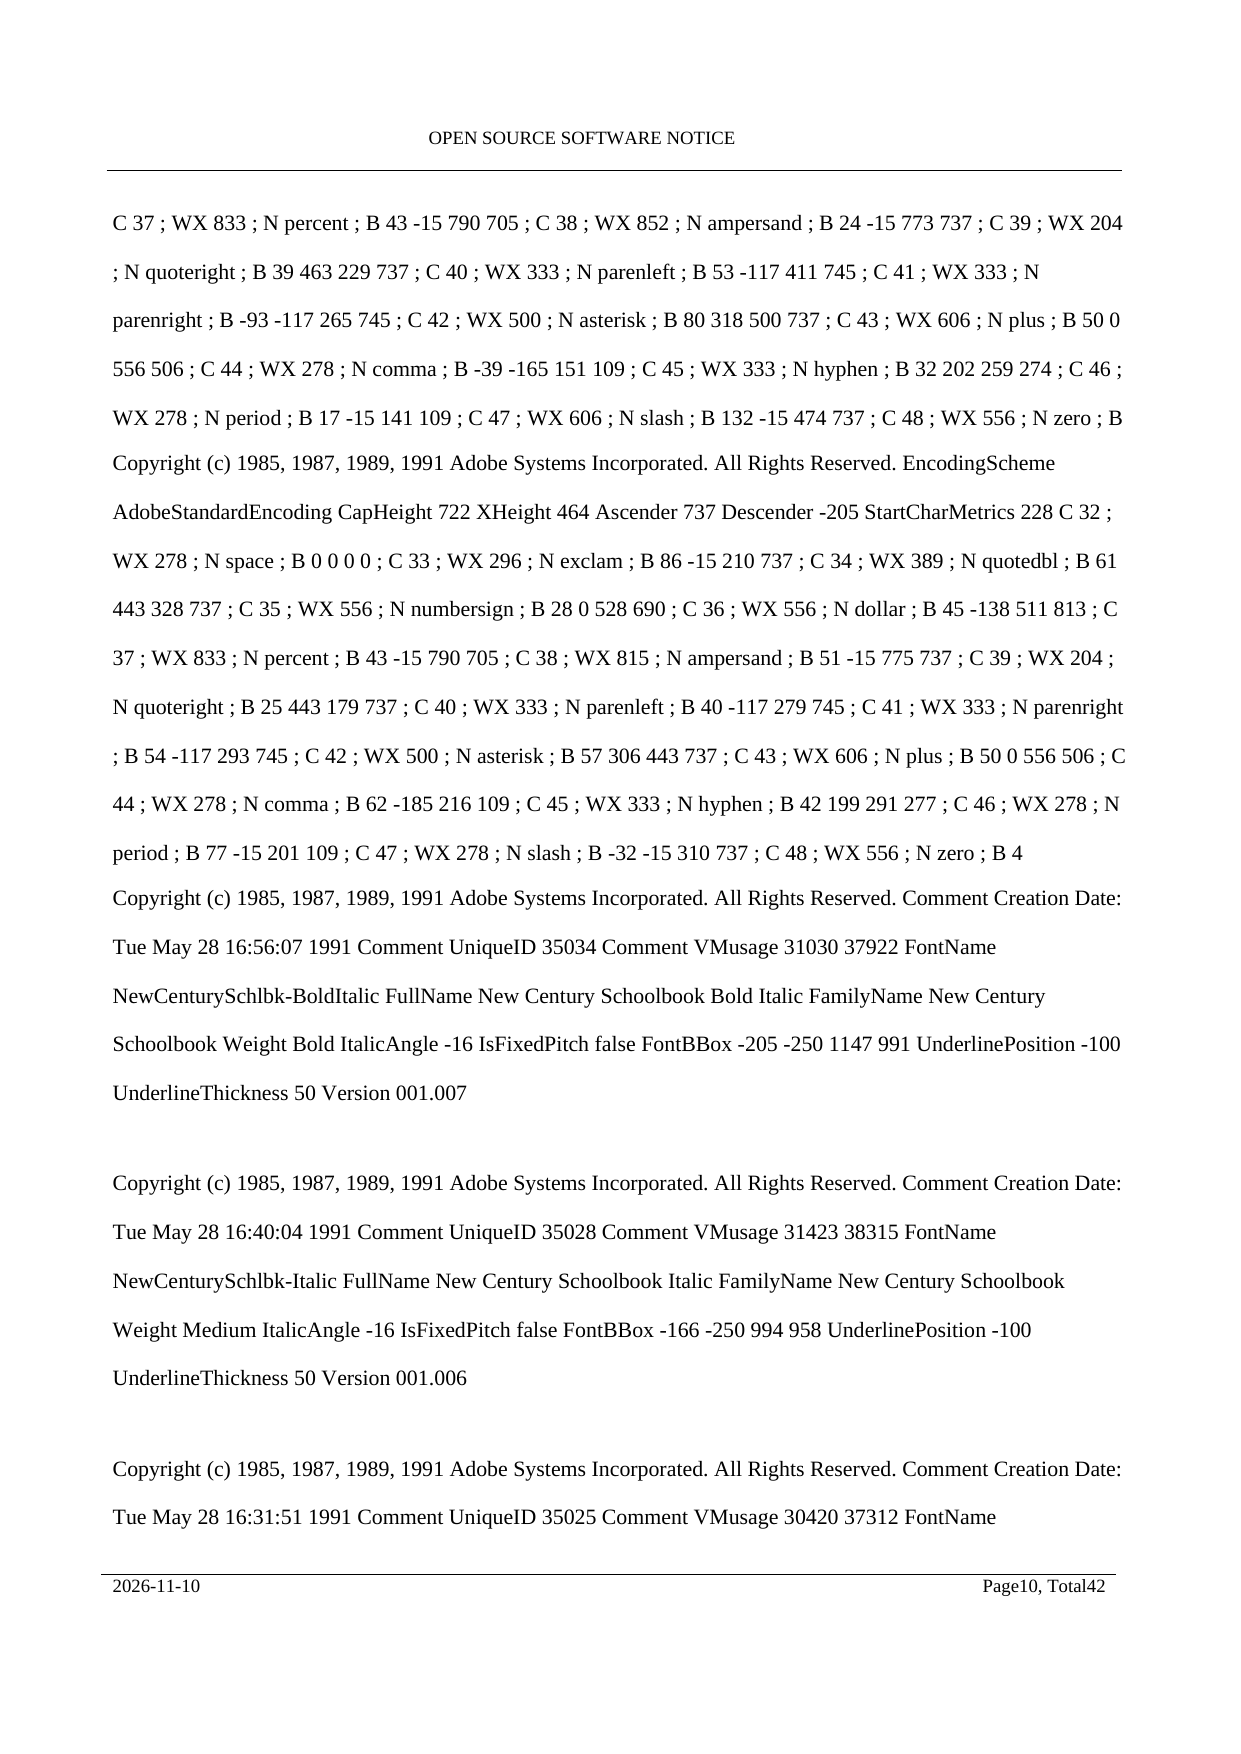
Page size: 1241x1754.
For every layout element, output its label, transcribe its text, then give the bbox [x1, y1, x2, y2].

text Copyright (c) 1985, 1987, 1989, 1991 Adobe Systems Incorporated. All Rights Reserved. Comment Creation Date: Tue May 28 16:40:04 1991 Comment UniqueID 35028 Comment VMusage 31423 38315 FontName NewCenturySchlbk-Italic FullName New Century Schoolbook Italic FamilyName New Century Schoolbook Weight Medium ItalicAngle -16 IsFixedPitch false FontBBox -166 -250 994 958 UnderlinePosition -100 UnderlineThickness 50 Version 001.006 [112, 1167, 1128, 1394]
text Copyright (c) 1985, 1987, 1989, 1991 Adobe Systems Incorporated. All Rights Reserved. Comment Creation Date: Tue May 28 16:56:07 1991 Comment UniqueID 35034 Comment VMusage 31030 37922 FontName NewCenturySchlbk-BoldItalic FullName New Century Schoolbook Bold Italic FamilyName New Century Schoolbook Weight Bold ItalicAngle -16 IsFixedPitch false FontBBox -205 -250 1147 991 UnderlinePosition -100 UnderlineThickness 50 Version 001.007 [112, 882, 1128, 1109]
text Copyright (c) 1985, 1987, 1989, 1991 Adobe Systems Incorporated. All Rights Reserved. EncodingScheme AdobeStandardEncoding CapHeight 722 XHeight 464 Ascender 737 Descender -205 StartCharMetrics 228 C 32 ; WX 278 ; N space ; B 0 0 0 0 ; C 33 ; WX 296 ; N exclam ; B 86 -15 210 737 ; C 34 ; WX 389 ; N quotedbl ; B 61 443 328 737 ; C 35 ; WX 556 ; N numbersign ; B 28 0 528 690 ; C 36 ; WX 556 ; N dollar ; B 45 -138 511 813 ; C 37 ; WX 833 ; N percent ; B 43 -15 790 705 ; C 38 ; WX 815 ; N ampersand ; B 51 -15 775 737 ; C 39 ; WX 204 ; N quoteright ; B 25 443 179 737 ; C 40 ; WX 333 ; N parenleft ; B 40 -117 279 745 ; C 41 ; WX 333 ; N parenright ; B 54 -117 293 745 ; C 42 ; WX 500 ; N asterisk ; B 57 306 443 737 ; C 43 ; WX 606 ; N plus ; B 50 0 556 506 ; C 44 ; WX 278 ; N comma ; B 62 -185 216 109 ; C 45 ; WX 333 ; N hyphen ; B 42 199 291 277 ; C 46 ; WX 278 ; N period ; B 77 -15 201 109 ; C 47 ; WX 278 ; N slash ; B -32 -15 310 737 ; C 48 ; WX 556 ; N zero ; B 4 [112, 446, 1128, 869]
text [112, 1452, 1128, 1533]
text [112, 206, 1128, 434]
